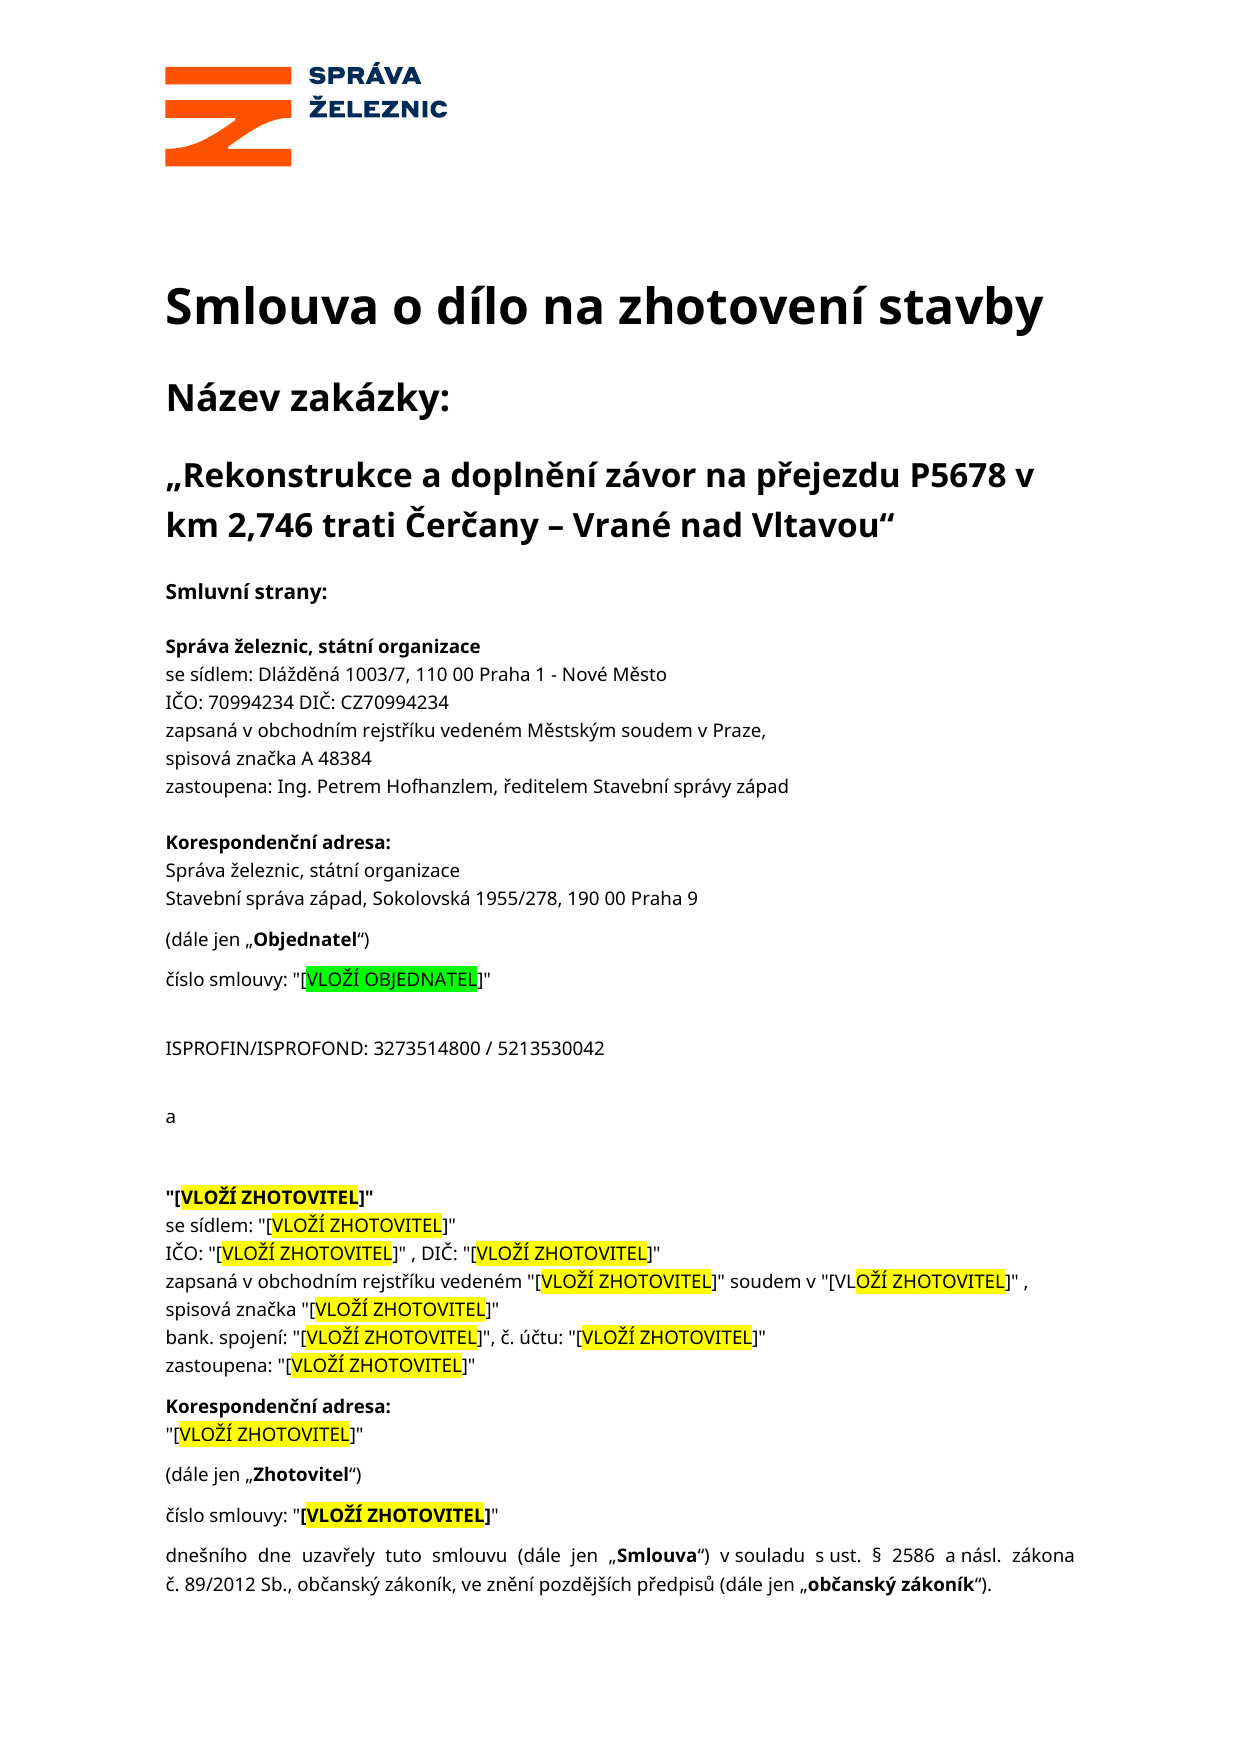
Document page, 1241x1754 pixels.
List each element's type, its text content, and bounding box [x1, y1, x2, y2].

text spisová značka A 48384 [165, 745, 1075, 771]
text Stavební správa západ, Sokolovská 1955/278, 190 00 Praha 9 [165, 885, 1075, 911]
text IČO: "[VLOŽÍ ZHOTOVITEL]" , DIČ: "[VLOŽÍ ZHOTOVITEL]" [647, 1241, 1075, 1266]
text Smlouva o dílo na zhotovení stavby [165, 271, 1075, 339]
text ISPROFIN/ISPROFOND: 3273514800 / 5213530042 [165, 1035, 1075, 1061]
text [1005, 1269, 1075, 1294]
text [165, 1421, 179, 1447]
text Správa železnic, státní organizace [165, 633, 1075, 659]
text se sídlem: Dlážděná 1003/7, 110 00 Praha 1 - Nové Město [165, 661, 1075, 687]
text spisová značka "[VLOŽÍ ZHOTOVITEL]" [485, 1297, 1075, 1322]
text Korespondenční adresa: [165, 1393, 1075, 1419]
text se sídlem: "[VLOŽÍ ZHOTOVITEL]" [442, 1213, 1075, 1238]
text Správa železnic, státní organizace [165, 857, 1075, 883]
text zapsaná v obchodním rejstříku vedeném Městským soudem v Praze, [165, 717, 1075, 743]
text bank. spojení: "[VLOŽÍ ZHOTOVITEL]", č. účtu: "[VLOŽÍ ZHOTOVITEL]" [752, 1325, 1075, 1350]
text zastoupena: "[VLOŽÍ ZHOTOVITEL]" [165, 1353, 291, 1378]
text "[VLOŽÍ ZHOTOVITEL]" [349, 1421, 1075, 1447]
text číslo smlouvy: "[VLOŽÍ OBJEDNATEL]" [477, 966, 1075, 992]
text zastoupena: Ing. Petrem Hofhanzlem, ředitelem Stavební správy západ [165, 773, 1075, 799]
text Název zakázky: [165, 371, 1075, 422]
text „Rekonstrukce a doplnění závor na přejezdu P5678 v km 2,746 trati Čerčany – Vrané nad Vltavou“ [165, 452, 1075, 547]
text (dále jen „Zhotovitel“) [165, 1462, 1075, 1487]
text a [165, 1103, 1075, 1129]
text číslo smlouvy: "[VLOŽÍ ZHOTOVITEL]" [484, 1502, 1075, 1528]
text číslo smlouvy: "[VLOŽÍ ZHOTOVITEL]" [165, 1502, 306, 1528]
text IČO: 70994234 DIČ: CZ70994234 [165, 689, 1075, 715]
text spisová značka "[VLOŽÍ ZHOTOVITEL]" [165, 1297, 315, 1322]
text zapsaná v obchodním rejstříku vedeném "[VLOŽÍ ZHOTOVITEL]" soudem v "[VLOŽÍ ZHOTOVITEL]" , [165, 1269, 541, 1294]
text číslo smlouvy: "[VLOŽÍ OBJEDNATEL]" [165, 966, 306, 992]
text zastoupena: "[VLOŽÍ ZHOTOVITEL]" [462, 1353, 1075, 1378]
text se sídlem: "[VLOŽÍ ZHOTOVITEL]" [165, 1213, 272, 1238]
text "[VLOŽÍ ZHOTOVITEL]" [165, 1184, 1075, 1210]
text Korespondenční adresa: [165, 829, 1075, 855]
text dnešního dne uzavřely tuto smlouvu (dále jen „Smlouva“) v souladu s ust. § 2586 a násl. zákona č. 89/2012 Sb., občanský zákoník, ve znění pozdějších předpisů (dále jen „občanský zákoník“). [165, 1543, 1075, 1596]
text Smluvní strany: [165, 577, 1075, 605]
text (dále jen „Objednatel“) [165, 926, 1075, 951]
